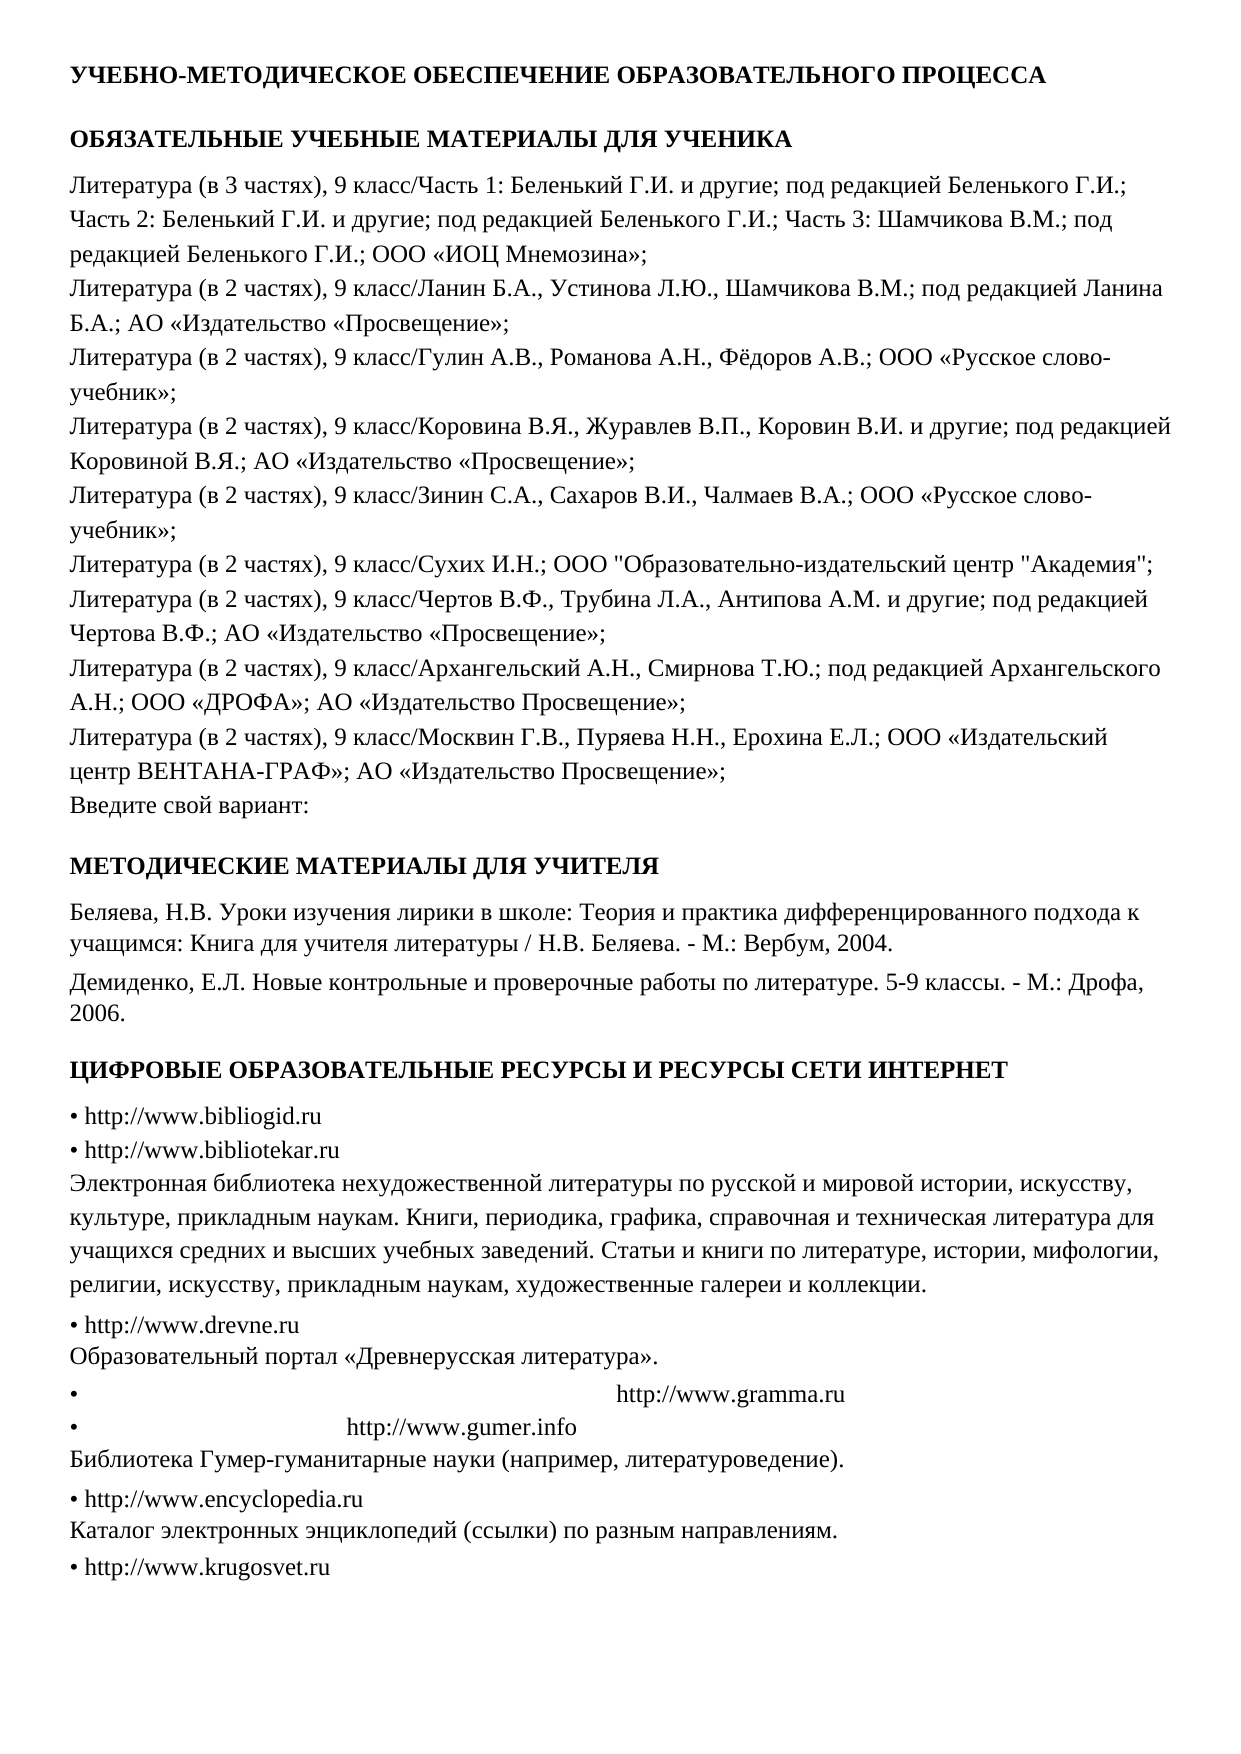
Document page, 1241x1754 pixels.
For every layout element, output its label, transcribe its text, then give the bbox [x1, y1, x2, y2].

text Беляева, Н.В. Уроки изучения лирики в школе: Теория и практика дифференцированного подхода к учащимся: Книга для учителя литературы / Н.В. Беляева. - М.: Вербум, 2004. [69, 897, 1142, 957]
text ЦИФРОВЫЕ ОБРАЗОВАТЕЛЬНЫЕ РЕСУРСЫ И РЕСУРСЫ СЕТИ ИНТЕРНЕТ [69, 1057, 1172, 1084]
text • http://www.gramma.ru • http://www.gumer.info Библиотека Гумер-гуманитарные науки (например, литературоведение). [69, 1379, 845, 1473]
text Демиденко, Е.Л. Новые контрольные и проверочные работы по литературе. 5-9 классы. - М.: Дрофа, 2006. [69, 967, 1157, 1027]
text • http://www.bibliogid.ru • http://www.bibliotekar.ru Электронная библиотека нехудожественной литературы по русской и мировой истории, искусству, культуре, прикладным наукам. Книги, периодика, графика, справочная и техническая литература для учащихся средних и высших учебных заведений. Статьи и книги по литературе, истории, мифологии, религии, искусству, прикладным наукам, художественные галереи и коллекции. [69, 1101, 1172, 1298]
text Литература (в 3 частях), 9 класс/Часть 1: Беленький Г.И. и другие; под редакцией Беленького Г.И.; Часть 2: Беленький Г.И. и другие; под редакцией Беленького Г.И.; Часть 3: Шамчикова В.М.; под редакцией Беленького Г.И.; ООО «ИОЦ Мнемозина»; Литература (в 2 частях), 9 класс/Ланин Б.А., Устинова Л.Ю., Шамчикова В.М.; под редакцией Ланина Б.А.; АО «Издательство «Просвещение»; Литература (в 2 частях), 9 класс/Гулин А.В., Романова А.Н., Фёдоров А.В.; ООО «Русское слово-учебник»; Литература (в 2 частях), 9 класс/Коровина В.Я., Журавлев В.П., Коровин В.И. и другие; под редакцией Коровиной В.Я.; АО «Издательство «Просвещение»; Литература (в 2 частях), 9 класс/Зинин С.А., Сахаров В.И., Чалмаев В.А.; ООО «Русское слово-учебник»; Литература (в 2 частях), 9 класс/Сухих И.Н.; ООО "Образовательно-издательский центр "Академия"; Литература (в 2 частях), 9 класс/Чертов В.Ф., Трубина Л.А., Антипова А.М. и другие; под редакцией Чертова В.Ф.; АО «Издательство «Просвещение»; Литература (в 2 частях), 9 класс/Архангельский А.Н., Смирнова Т.Ю.; под редакцией Архангельского А.Н.; ООО «ДРОФА»; АО «Издательство Просвещение»; Литература (в 2 частях), 9 класс/Москвин Г.В., Пуряева Н.Н., Ерохина Е.Л.; ООО «Издательский центр ВЕНТАНА-ГРАФ»; АО «Издательство Просвещение»; Введите свой вариант: [69, 170, 1172, 819]
text ОБЯЗАТЕЛЬНЫЕ УЧЕБНЫЕ МАТЕРИАЛЫ ДЛЯ УЧЕНИКА [69, 125, 1172, 153]
text • http://www.drevne.ru Образовательный портал «Древнерусская литература». [69, 1310, 662, 1370]
text • http://www.encyclopedia.ru Каталог электронных энциклопедий (ссылки) по разным направлениям. [69, 1484, 842, 1544]
text МЕТОДИЧЕСКИЕ МАТЕРИАЛЫ ДЛЯ УЧИТЕЛЯ [69, 852, 1172, 880]
text УЧЕБНО-МЕТОДИЧЕСКОЕ ОБЕСПЕЧЕНИЕ ОБРАЗОВАТЕЛЬНОГО ПРОЦЕССА [69, 62, 1172, 89]
text • http://www.krugosvet.ru [69, 1554, 1172, 1581]
